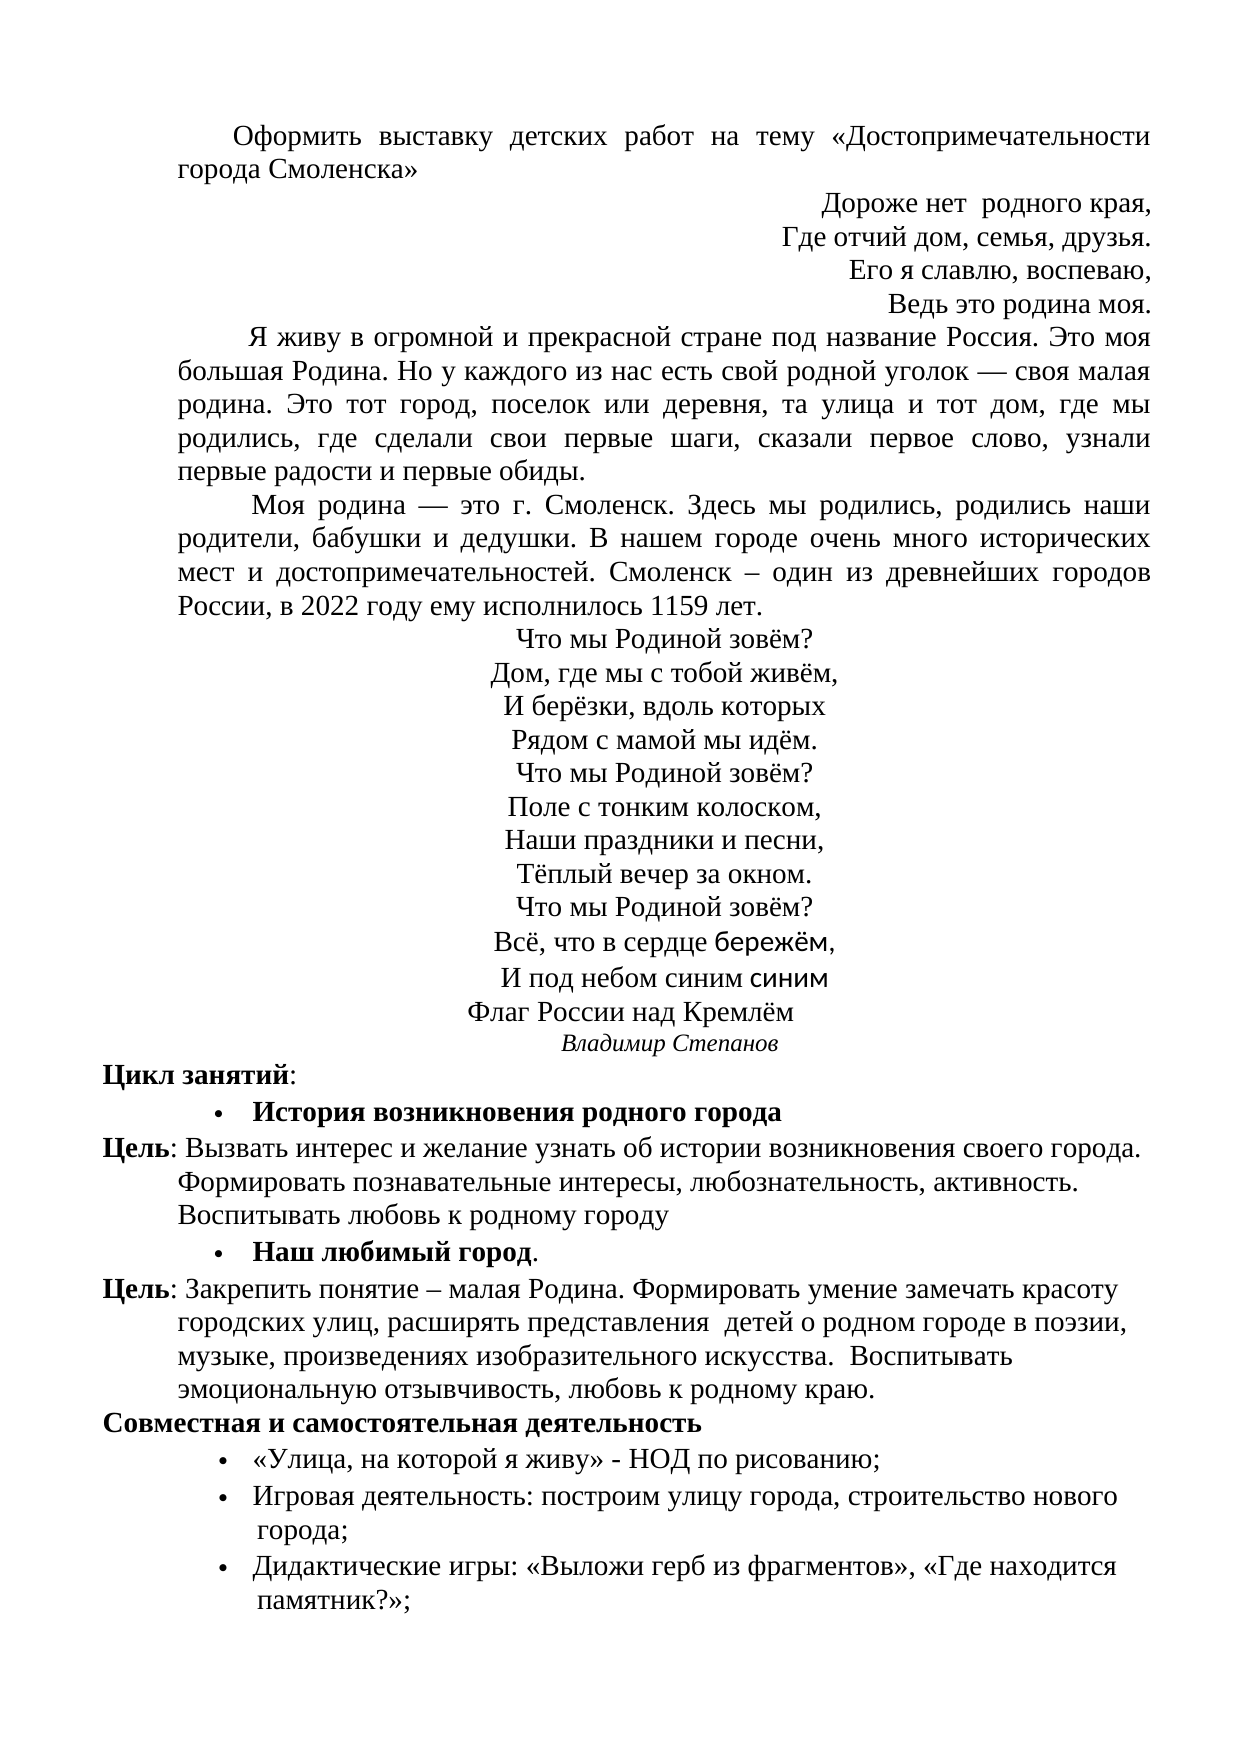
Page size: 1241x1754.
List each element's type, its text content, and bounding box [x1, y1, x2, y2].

text И под небом синим синим [177, 959, 1152, 994]
text Совместная и самостоятельная деятельность [102, 1405, 1152, 1438]
list История возникновения родного города [215, 1094, 1152, 1127]
text Дороже нет родного края, [177, 185, 1152, 219]
text Что мы Родиной зовём? [177, 755, 1152, 789]
text Поле с тонким колоском, [177, 789, 1152, 822]
list Дидактические игры: «Выложи герб из фрагментов», «Где находится памятник?»; [219, 1548, 1152, 1616]
text Рядом с мамой мы идём. [177, 722, 1152, 755]
text Ведь это родина моя. [177, 286, 1152, 319]
list «Улица, на которой я живу» - НОД по рисованию; [219, 1442, 1152, 1475]
text Наши праздники и песни, [177, 822, 1152, 856]
text Оформить выставку детских работ на тему «Достопримечательности города Смоленска» [177, 118, 1152, 185]
text Я живу в огромной и прекрасной стране под название Россия. Это моя большая Родина. Но у каждого из нас есть свой родной уголок — своя малая родина. Это тот город, поселок или деревня, та улица и тот дом, где мы родились, где сделали свои первые шаги, сказали первое слово, узнали первые радости и первые обиды. [177, 319, 1152, 487]
text Дом, где мы с тобой живём, [177, 655, 1152, 688]
list Наш любимый город. [215, 1234, 1152, 1268]
text Его я славлю, воспеваю, [177, 252, 1152, 286]
text Цель: Закрепить понятие – малая Родина. Формировать умение замечать красоту городских улиц, расширять представления детей о родном городе в поэзии, музыке, произведениях изобразительного искусства. Воспитывать эмоциональную отзывчивость, любовь к родному краю. [102, 1271, 1152, 1405]
text Моя родина — это г. Смоленск. Здесь мы родились, родились наши родители, бабушки и дедушки. В нашем городе очень много исторических мест и достопримечательностей. Смоленск – один из древнейших городов России, в 2022 году ему исполнилось 1159 лет. [177, 487, 1152, 621]
text И берёзки, вдоль которых [177, 688, 1152, 722]
text Всё, что в сердце бережём, [177, 923, 1152, 959]
text Владимир Степанов [177, 1028, 1152, 1057]
list Игровая деятельность: построим улицу города, строительство нового города; [219, 1478, 1152, 1545]
text Тёплый вечер за окном. [177, 856, 1152, 889]
text Цикл занятий: [102, 1057, 1152, 1091]
text Что мы Родиной зовём? [177, 889, 1152, 923]
text Что мы Родиной зовём? [177, 621, 1152, 655]
text Цель: Вызвать интерес и желание узнать об истории возникновения своего города. Формировать познавательные интересы, любознательность, активность. Воспитывать любовь к родному городу [102, 1130, 1152, 1231]
text Флаг России над Кремлём [177, 994, 1152, 1028]
text Где отчий дом, семья, друзья. [177, 219, 1152, 252]
